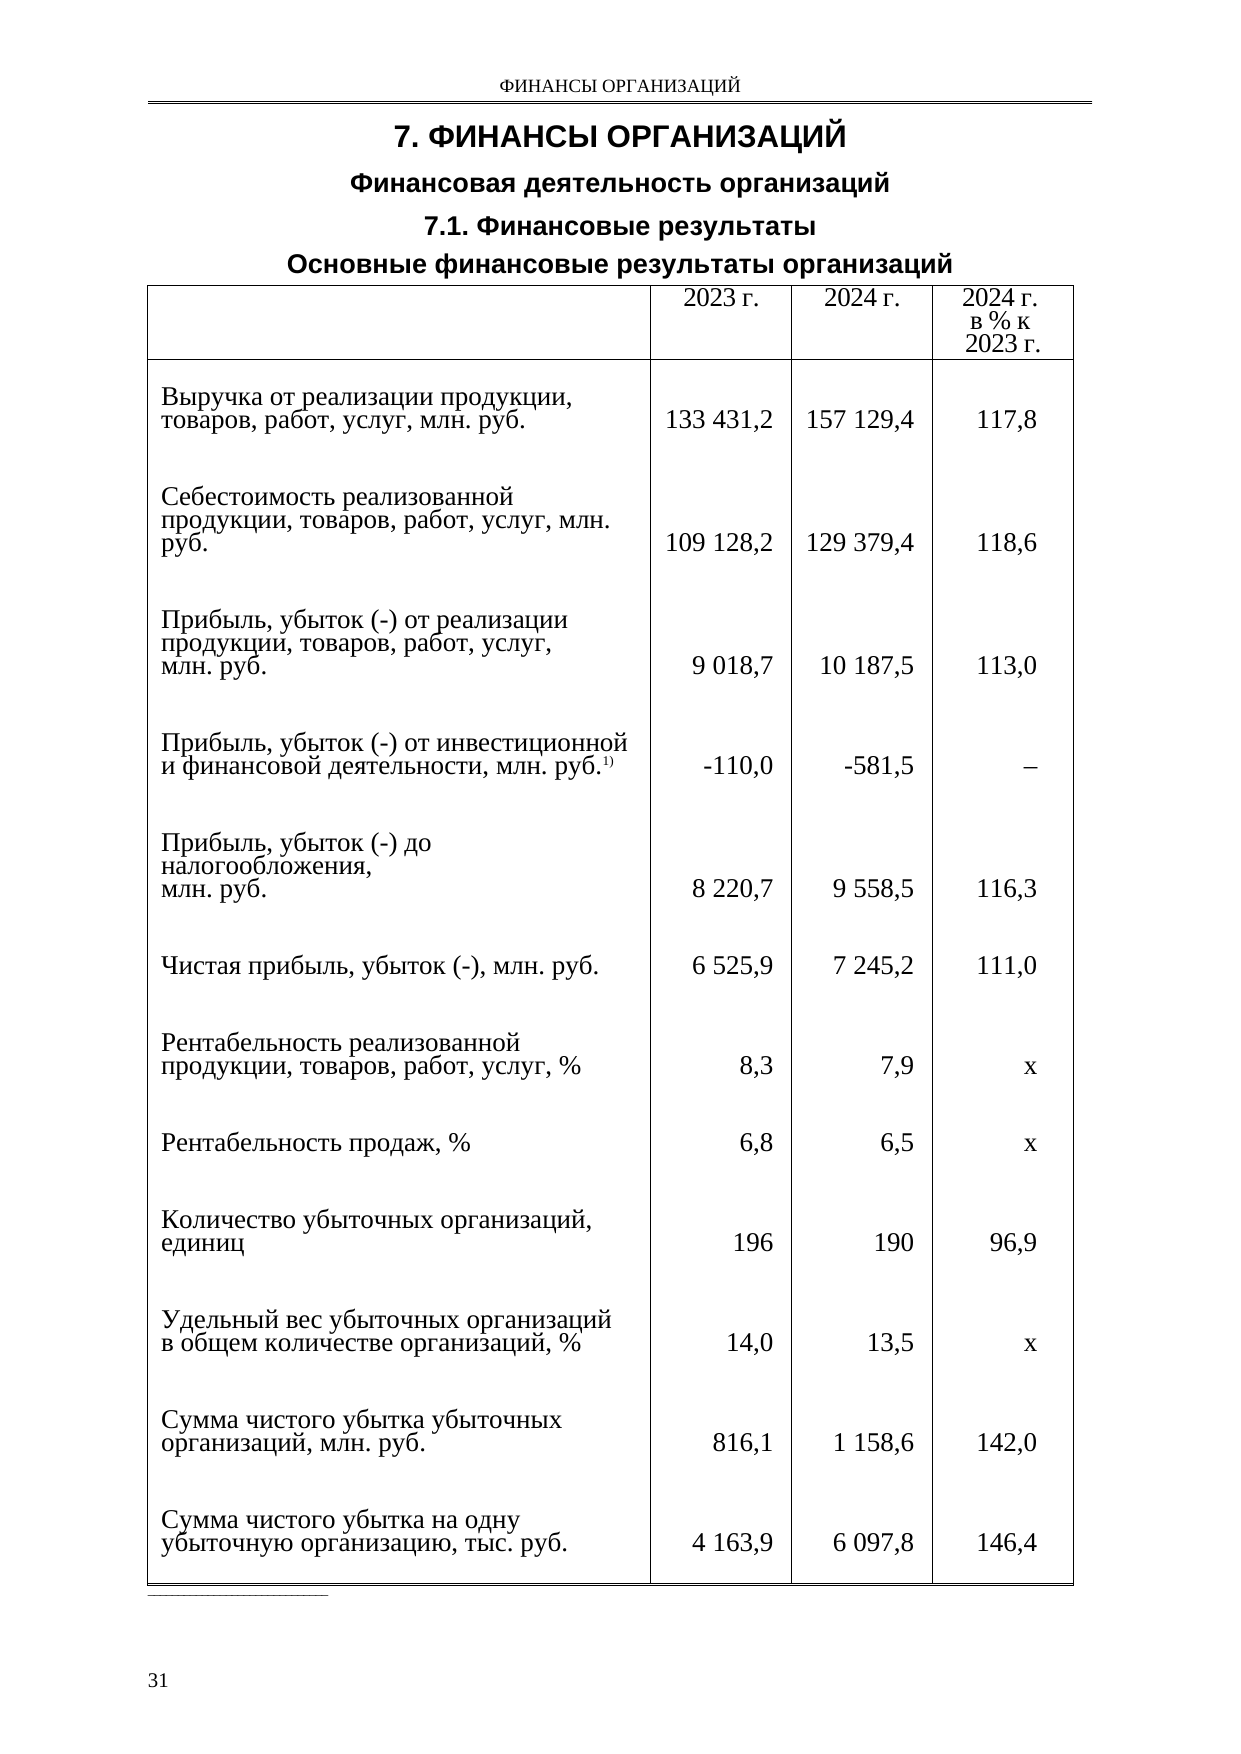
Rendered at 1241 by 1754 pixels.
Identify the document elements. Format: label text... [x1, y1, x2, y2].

table_cell 1 158,6 [792, 1383, 932, 1483]
table_cell 8,3 [651, 1006, 791, 1106]
table_cell 196 [651, 1183, 791, 1283]
table_cell 129 379,4 [792, 460, 932, 583]
table_header 2023 г. [651, 286, 791, 359]
table_cell 10 187,5 [792, 583, 932, 706]
table_cell x [933, 1006, 1073, 1106]
table_cell 14,0 [651, 1283, 791, 1383]
table_cell 111,0 [933, 929, 1073, 1006]
table_cell -581,5 [792, 706, 932, 806]
table_cell 6,8 [651, 1106, 791, 1183]
table_cell 117,8 [933, 360, 1073, 460]
table_cell Сумма чистого убытка убыточных организаций, млн. руб. [148, 1383, 650, 1483]
table_cell 13,5 [792, 1283, 932, 1383]
table_cell Себестоимость реализованной продукции, товаров, работ, услуг, млн. руб. [148, 460, 650, 583]
table_cell Количество убыточных организаций, единиц [148, 1183, 650, 1283]
text Финансовая деятельность организаций [148, 167, 1092, 198]
table_cell Прибыль, убыток (-) от инвестиционной и финансовой деятельности, млн. руб.1) [148, 706, 650, 806]
table_cell 113,0 [933, 583, 1073, 706]
table_header 2024 г. в % к 2023 г. [933, 286, 1073, 359]
table_cell Удельный вес убыточных организаций в общем количестве организаций, % [148, 1283, 650, 1383]
table_cell 7 245,2 [792, 929, 932, 1006]
table_cell Прибыль, убыток (-) до налогообложения, млн. руб. [148, 806, 650, 929]
table_header [148, 286, 650, 359]
table_cell 118,6 [933, 460, 1073, 583]
table_cell 6 525,9 [651, 929, 791, 1006]
text Основные финансовые результаты организаций [148, 248, 1092, 279]
table_cell 9 018,7 [651, 583, 791, 706]
table_cell 96,9 [933, 1183, 1073, 1283]
table_cell 157 129,4 [792, 360, 932, 460]
table_cell -110,0 [651, 706, 791, 806]
text 7.1. Финансовые результаты [148, 210, 1092, 242]
text 7. ФИНАНСЫ ОРГАНИЗАЦИЙ [148, 118, 1092, 154]
text ______________________________ [148, 1586, 1092, 1607]
table_cell 9 558,5 [792, 806, 932, 929]
table_cell x [933, 1283, 1073, 1383]
table_cell 6 097,8 [792, 1483, 932, 1583]
table_cell Прибыль, убыток (-) от реализации продукции, товаров, работ, услуг, млн. руб. [148, 583, 650, 706]
table_cell 116,3 [933, 806, 1073, 929]
table_cell 6,5 [792, 1106, 932, 1183]
table_cell 816,1 [651, 1383, 791, 1483]
table_cell 4 163,9 [651, 1483, 791, 1583]
table_cell 109 128,2 [651, 460, 791, 583]
table_cell Чистая прибыль, убыток (-), млн. руб. [148, 929, 650, 1006]
table_cell 7,9 [792, 1006, 932, 1106]
table_cell 133 431,2 [651, 360, 791, 460]
table_cell 190 [792, 1183, 932, 1283]
table_cell Рентабельность реализованной продукции, товаров, работ, услуг, % [148, 1006, 650, 1106]
table_cell Выручка от реализации продукции, товаров, работ, услуг, млн. руб. [148, 360, 650, 460]
table_cell Рентабельность продаж, % [148, 1106, 650, 1183]
table_header 2024 г. [792, 286, 932, 359]
table_cell 146,4 [933, 1483, 1073, 1583]
table_cell Сумма чистого убытка на одну убыточную организацию, тыс. руб. [148, 1483, 650, 1583]
table_cell – [933, 706, 1073, 806]
table_cell 8 220,7 [651, 806, 791, 929]
table_cell 142,0 [933, 1383, 1073, 1483]
table_cell x [933, 1106, 1073, 1183]
